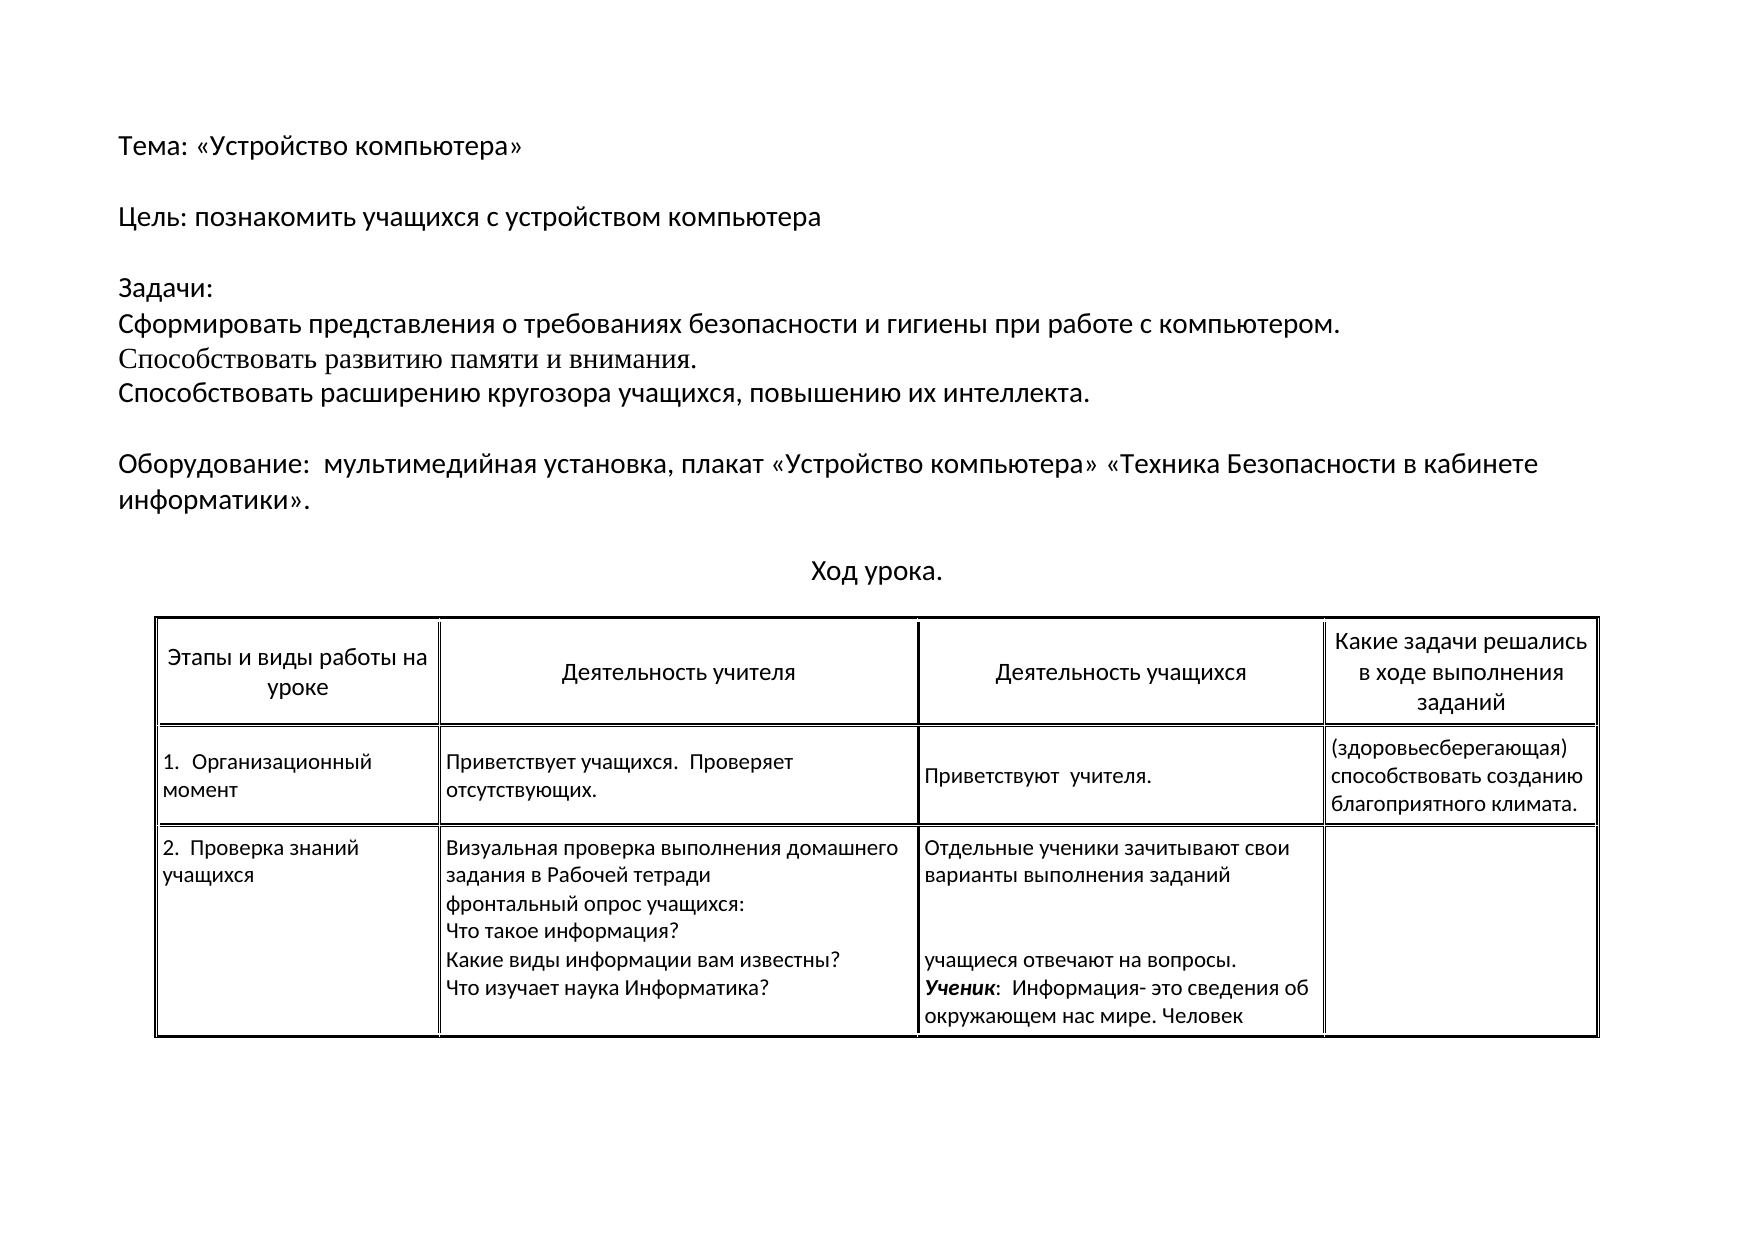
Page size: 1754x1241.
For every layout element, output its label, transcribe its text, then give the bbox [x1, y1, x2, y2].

text Сформировать представления о требованиях безопасности и гигиены при работе с компьютером. [118, 305, 1636, 341]
table_cell Приветствуют учителя. [920, 727, 1323, 823]
table_cell Приветствует учащихся. Проверяет отсутствующих. [441, 727, 917, 823]
text Тема: «Устройство компьютера» [118, 127, 1636, 163]
text Задачи: [118, 269, 1636, 305]
table_cell (здоровьесберегающая) способствовать созданию благоприятного климата. [1326, 723, 1597, 823]
text Оборудование: мультимедийная установка, плакат «Устройство компьютера» «Техника Безопасности в кабинете информатики». [118, 410, 1636, 517]
table_header Этапы и виды работы на уроке [158, 619, 439, 723]
table_cell [1325, 823, 1597, 1035]
table_header Деятельность учащихся [918, 619, 1324, 723]
text Способствовать расширению кругозора учащихся, повышению их интеллекта. [118, 374, 1636, 410]
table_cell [440, 827, 918, 1035]
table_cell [158, 823, 439, 1035]
table_header Какие задачи решались в ходе выполнения заданий [1325, 619, 1596, 723]
table_cell Организационный момент [158, 723, 438, 823]
text Цель: познакомить учащихся с устройством компьютера [118, 198, 1636, 234]
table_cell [918, 827, 1324, 1035]
table_header Деятельность учителя [440, 618, 918, 723]
text Способствовать развитию памяти и внимания. [118, 341, 1636, 374]
text Ход урока. [118, 552, 1636, 588]
